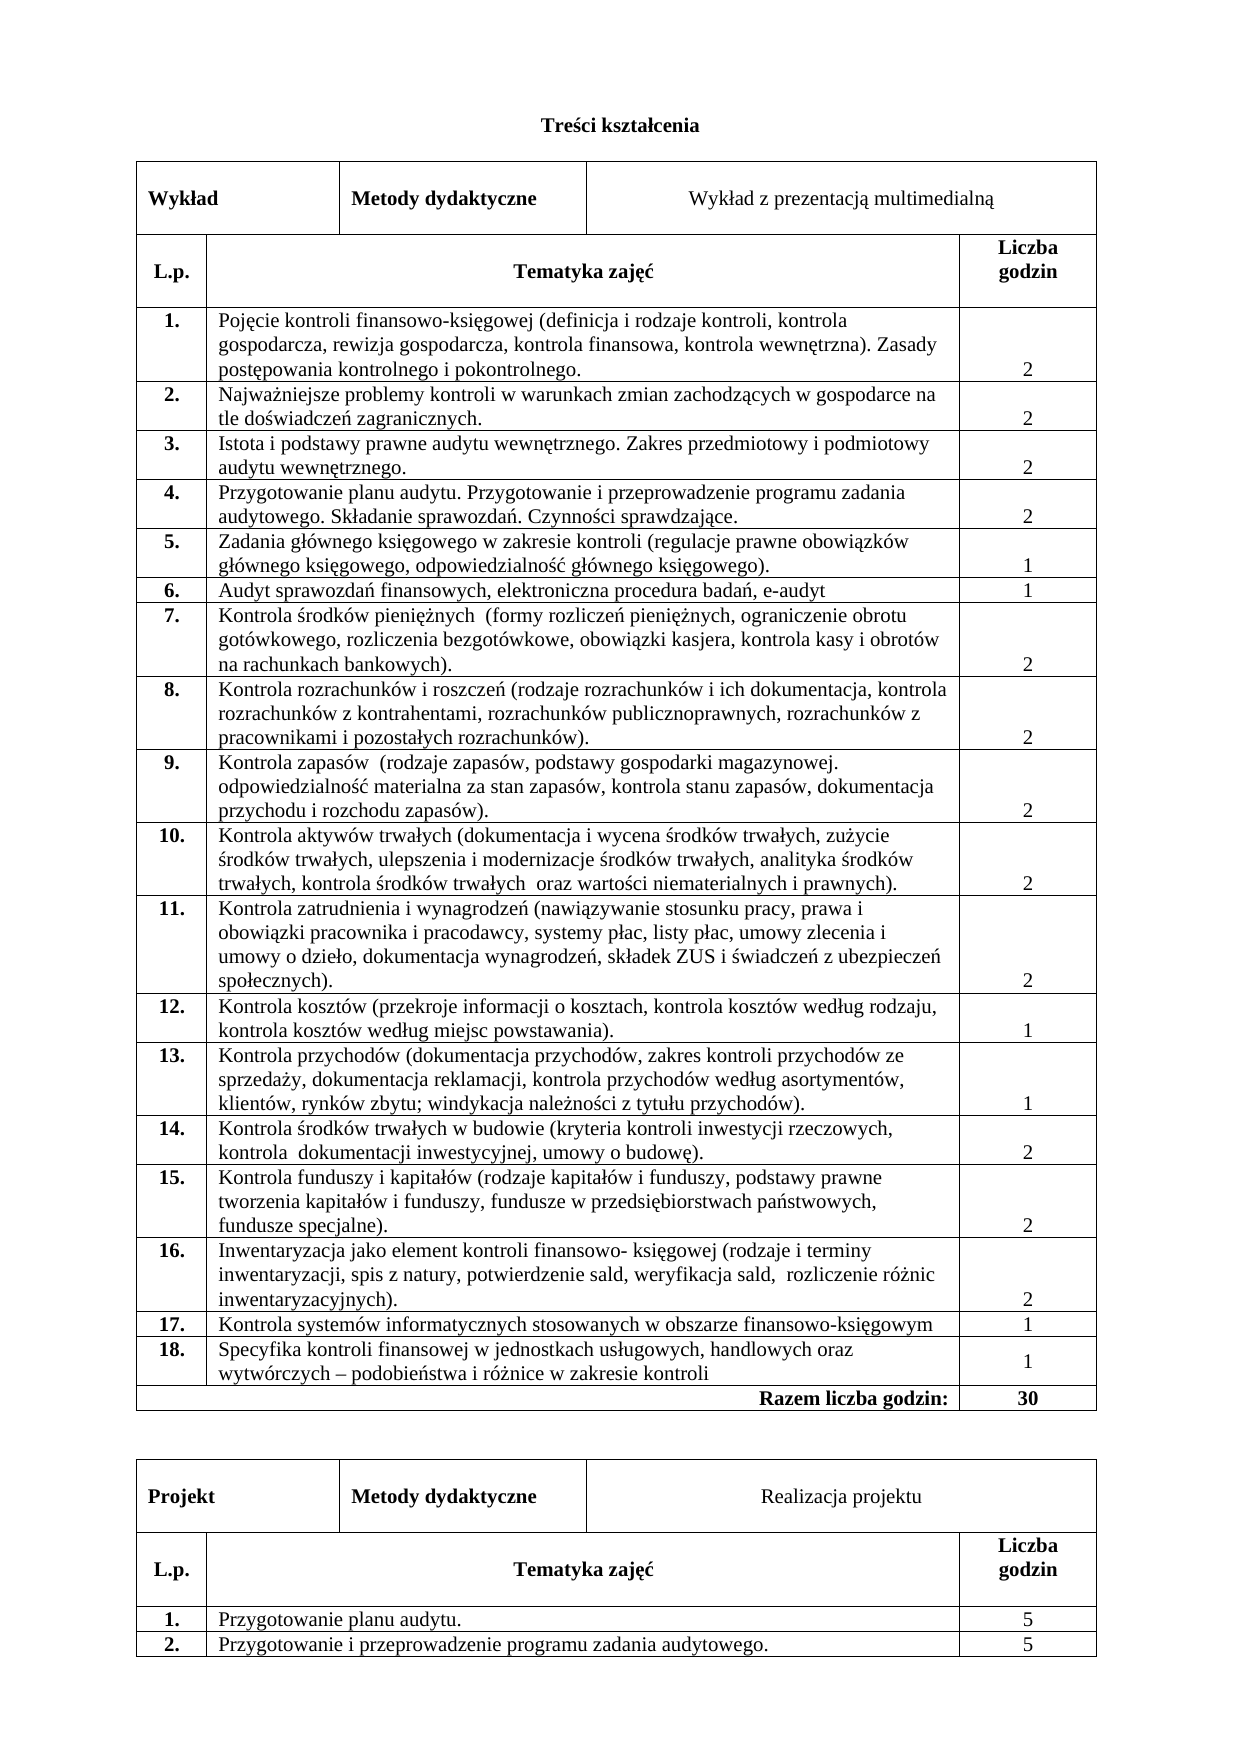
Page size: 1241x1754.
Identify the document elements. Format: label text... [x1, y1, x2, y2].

table_cell 7. [137, 603, 206, 676]
table_cell 14. [137, 1116, 206, 1164]
table_cell 18. [137, 1337, 206, 1385]
table_cell L.p. [137, 235, 206, 307]
table_cell 5. [137, 529, 206, 577]
table_cell Przygotowanie planu audytu. Przygotowanie i przeprowadzenie programu zadania audytowego. Składanie sprawozdań. Czynności sprawdzające. [207, 480, 959, 528]
table_cell Liczba godzin [960, 1533, 1096, 1606]
table_header Realizacja projektu [587, 1460, 1096, 1532]
table_cell 2 [960, 677, 1096, 749]
table_header Wykład z prezentacją multimedialną [587, 162, 1096, 234]
table_cell 1. [137, 1607, 206, 1631]
table_cell 13. [137, 1043, 206, 1115]
table_cell 6. [137, 578, 206, 602]
table_cell Kontrola zatrudnienia i wynagrodzeń (nawiązywanie stosunku pracy, prawa i obowiązki pracownika i pracodawcy, systemy płac, listy płac, umowy zlecenia i umowy o dzieło, dokumentacja wynagrodzeń, składek ZUS i świadczeń z ubezpieczeń społecznych). [207, 896, 959, 992]
table_cell Kontrola przychodów (dokumentacja przychodów, zakres kontroli przychodów ze sprzedaży, dokumentacja reklamacji, kontrola przychodów według asortymentów, klientów, rynków zbytu; windykacja należności z tytułu przychodów). [207, 1043, 959, 1115]
table_cell 5 [960, 1607, 1096, 1631]
table_cell 8. [137, 677, 206, 749]
table_cell 2 [960, 382, 1096, 430]
table_cell 2 [960, 823, 1096, 895]
table_cell Audyt sprawozdań finansowych, elektroniczna procedura badań, e-audyt [207, 578, 959, 602]
table_cell Zadania głównego księgowego w zakresie kontroli (regulacje prawne obowiązków głównego księgowego, odpowiedzialność głównego księgowego). [207, 529, 959, 577]
table_cell Kontrola zapasów (rodzaje zapasów, podstawy gospodarki magazynowej. odpowiedzialność materialna za stan zapasów, kontrola stanu zapasów, dokumentacja przychodu i rozchodu zapasów). [207, 750, 959, 822]
table_cell Kontrola środków pieniężnych (formy rozliczeń pieniężnych, ograniczenie obrotu gotówkowego, rozliczenia bezgotówkowe, obowiązki kasjera, kontrola kasy i obrotów na rachunkach bankowych). [207, 603, 959, 676]
table_cell 1 [960, 578, 1096, 602]
table_cell 1 [960, 1312, 1096, 1336]
table_cell Kontrola funduszy i kapitałów (rodzaje kapitałów i funduszy, podstawy prawne tworzenia kapitałów i funduszy, fundusze w przedsiębiorstwach państwowych, fundusze specjalne). [207, 1165, 959, 1237]
table_cell 2 [960, 308, 1096, 381]
table_cell 1 [960, 1043, 1096, 1115]
table_cell Specyfika kontroli finansowej w jednostkach usługowych, handlowych oraz wytwórczych – podobieństwa i różnice w zakresie kontroli [207, 1337, 959, 1385]
text Treści kształcenia [148, 113, 1092, 137]
table_cell Przygotowanie planu audytu. [207, 1607, 959, 1631]
table_header Wykład [137, 162, 339, 234]
table_cell 11. [137, 896, 206, 992]
table_cell Razem liczba godzin: [137, 1386, 959, 1410]
table_cell 16. [137, 1238, 206, 1311]
table_header Metody dydaktyczne [340, 1460, 586, 1532]
table_cell 2 [960, 1165, 1096, 1237]
table_cell Kontrola kosztów (przekroje informacji o kosztach, kontrola kosztów według rodzaju, kontrola kosztów według miejsc powstawania). [207, 994, 959, 1042]
table_cell 2 [960, 431, 1096, 479]
table_cell Najważniejsze problemy kontroli w warunkach zmian zachodzących w gospodarce na tle doświadczeń zagranicznych. [207, 382, 959, 430]
table_cell 3. [137, 431, 206, 479]
table_cell 2 [960, 896, 1096, 992]
table_cell 2. [137, 1632, 206, 1656]
table_cell Kontrola środków trwałych w budowie (kryteria kontroli inwestycji rzeczowych, kontrola dokumentacji inwestycyjnej, umowy o budowę). [207, 1116, 959, 1164]
table_cell L.p. [137, 1533, 206, 1606]
table_cell 2 [960, 1116, 1096, 1164]
table_cell Kontrola aktywów trwałych (dokumentacja i wycena środków trwałych, zużycie środków trwałych, ulepszenia i modernizacje środków trwałych, analityka środków trwałych, kontrola środków trwałych oraz wartości niematerialnych i prawnych). [207, 823, 959, 895]
table_cell Istota i podstawy prawne audytu wewnętrznego. Zakres przedmiotowy i podmiotowy audytu wewnętrznego. [207, 431, 959, 479]
table_cell 5 [960, 1632, 1096, 1656]
table_cell Tematyka zajęć [207, 1533, 959, 1606]
table_cell 17. [137, 1312, 206, 1336]
table_cell Inwentaryzacja jako element kontroli finansowo- księgowej (rodzaje i terminy inwentaryzacji, spis z natury, potwierdzenie sald, weryfikacja sald, rozliczenie różnic inwentaryzacyjnych). [207, 1238, 959, 1311]
table_cell Kontrola systemów informatycznych stosowanych w obszarze finansowo-księgowym [207, 1312, 959, 1336]
table_cell 2 [960, 603, 1096, 676]
table_cell Przygotowanie i przeprowadzenie programu zadania audytowego. [207, 1632, 959, 1656]
table_cell 1. [137, 308, 206, 381]
table_cell 4. [137, 480, 206, 528]
table_cell 30 [960, 1386, 1096, 1410]
table_cell Pojęcie kontroli finansowo-księgowej (definicja i rodzaje kontroli, kontrola gospodarcza, rewizja gospodarcza, kontrola finansowa, kontrola wewnętrzna). Zasady postępowania kontrolnego i pokontrolnego. [207, 308, 959, 381]
table_cell Tematyka zajęć [207, 235, 959, 307]
table_cell 9. [137, 750, 206, 822]
table_cell 1 [960, 994, 1096, 1042]
table_header Metody dydaktyczne [340, 162, 586, 234]
table_cell 2 [960, 1238, 1096, 1311]
table_cell 1 [960, 1337, 1096, 1385]
table_header Projekt [137, 1460, 339, 1532]
table_cell Liczba godzin [960, 235, 1096, 307]
table_cell Kontrola rozrachunków i roszczeń (rodzaje rozrachunków i ich dokumentacja, kontrola rozrachunków z kontrahentami, rozrachunków publicznoprawnych, rozrachunków z pracownikami i pozostałych rozrachunków). [207, 677, 959, 749]
table_cell 2 [960, 750, 1096, 822]
table_cell 2. [137, 382, 206, 430]
table_cell 1 [960, 529, 1096, 577]
table_cell 15. [137, 1165, 206, 1237]
table_cell 12. [137, 994, 206, 1042]
table_cell 2 [960, 480, 1096, 528]
table_cell 10. [137, 823, 206, 895]
